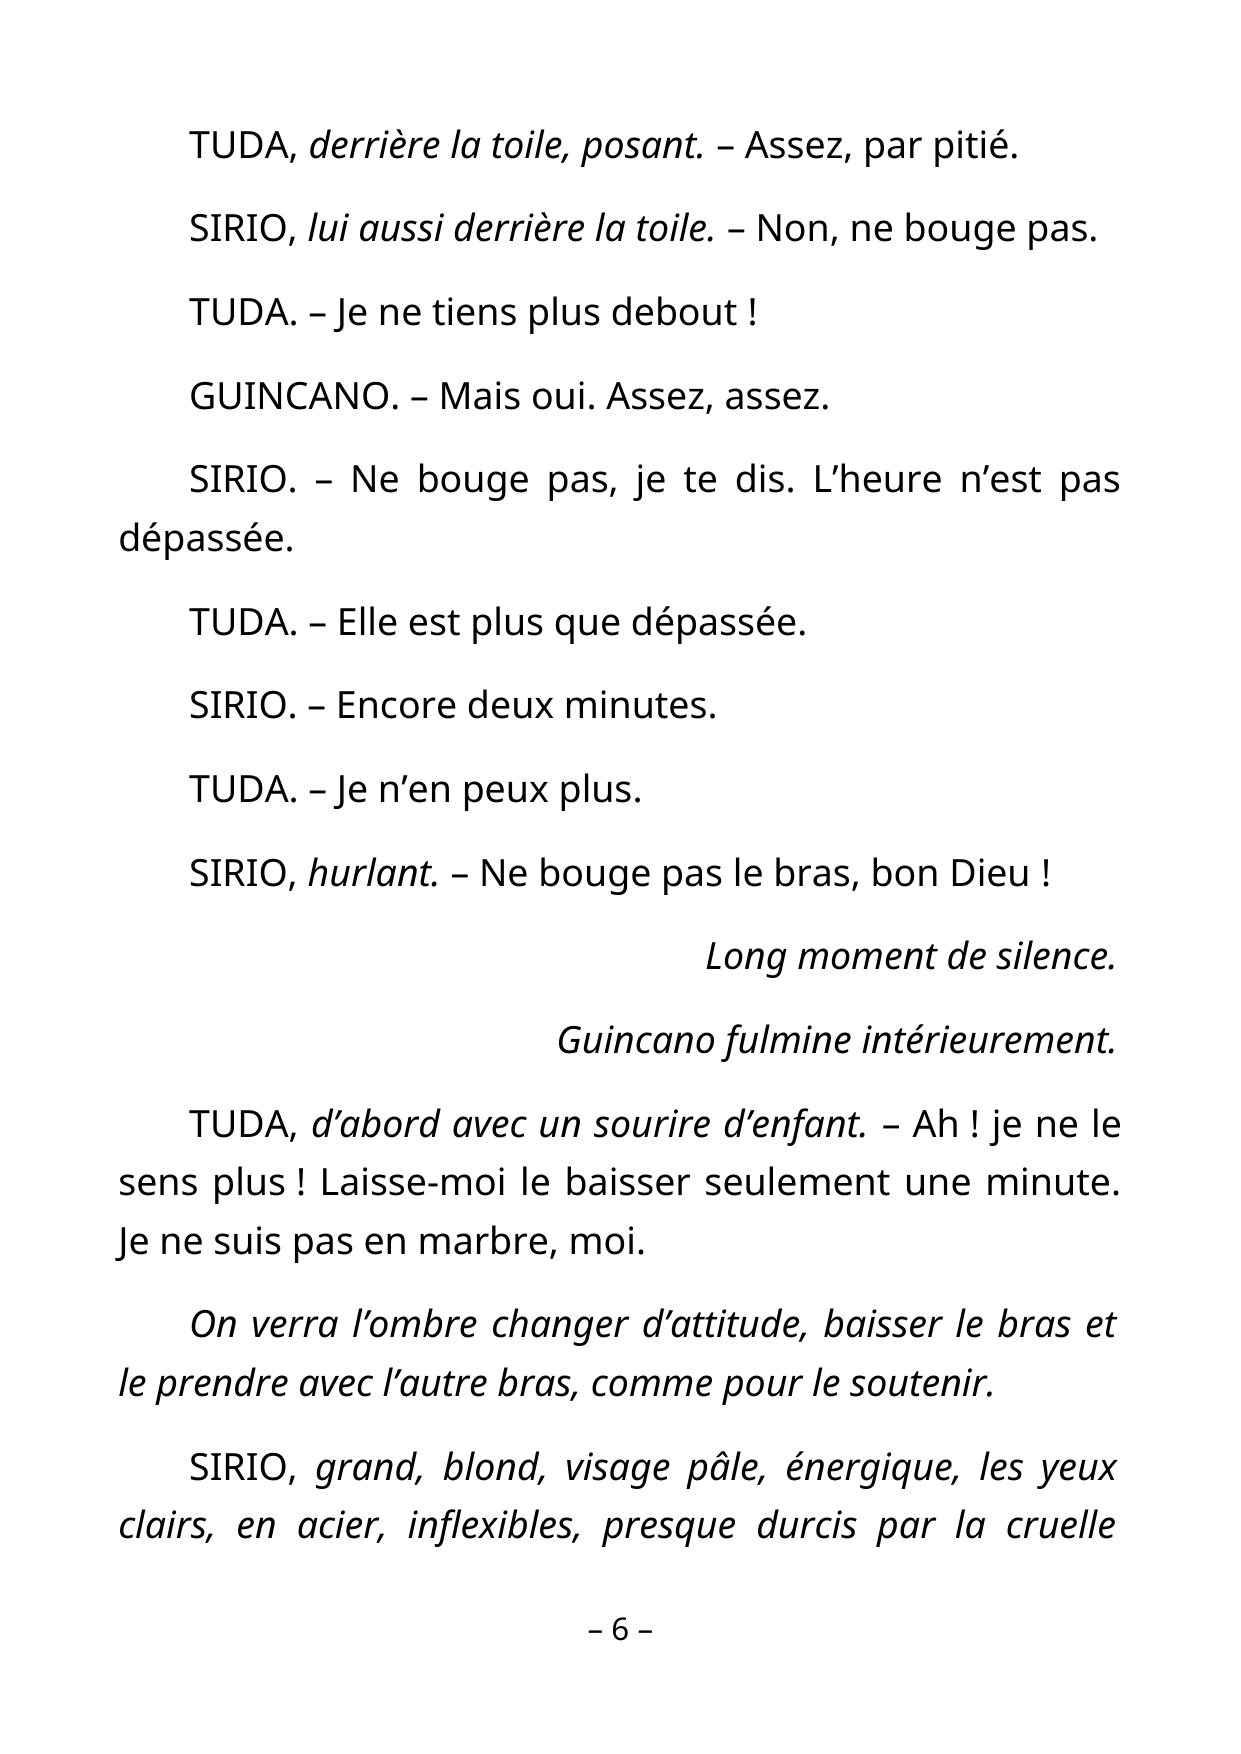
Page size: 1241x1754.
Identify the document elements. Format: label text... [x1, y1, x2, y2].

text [118, 1440, 1122, 1550]
text Long moment de silence. [118, 929, 1122, 981]
text SIRIO, hurlant. – Ne bouge pas le bras, bon Dieu ! [118, 846, 1122, 897]
text SIRIO, lui aussi derrière la toile. – Non, ne bouge pas. [118, 202, 1122, 253]
text SIRIO. – Encore deux minutes. [118, 679, 1122, 730]
text TUDA. – Elle est plus que dépassée. [118, 595, 1122, 646]
text Guincano fulmine intérieurement. [118, 1013, 1122, 1064]
text TUDA. – Je ne tiens plus debout ! [118, 285, 1122, 336]
text TUDA, d’abord avec un sourire d’enfant. – Ah ! je ne le sens plus ! Laisse-moi le baisser seulement une minute. Je ne suis pas en marbre, moi. [118, 1097, 1122, 1265]
text TUDA. – Je n’en peux plus. [118, 762, 1122, 813]
text TUDA, derrière la toile, posant. – Assez, par pitié. [118, 118, 1122, 169]
text On verra l’ombre changer d’attitude, baisser le bras et le prendre avec l’autre bras, comme pour le soutenir. [118, 1298, 1122, 1407]
text SIRIO. – Ne bouge pas, je te dis. L’heure n’est pas dépassée. [118, 453, 1122, 562]
text GUINCANO. – Mais oui. Assez, assez. [118, 369, 1122, 420]
